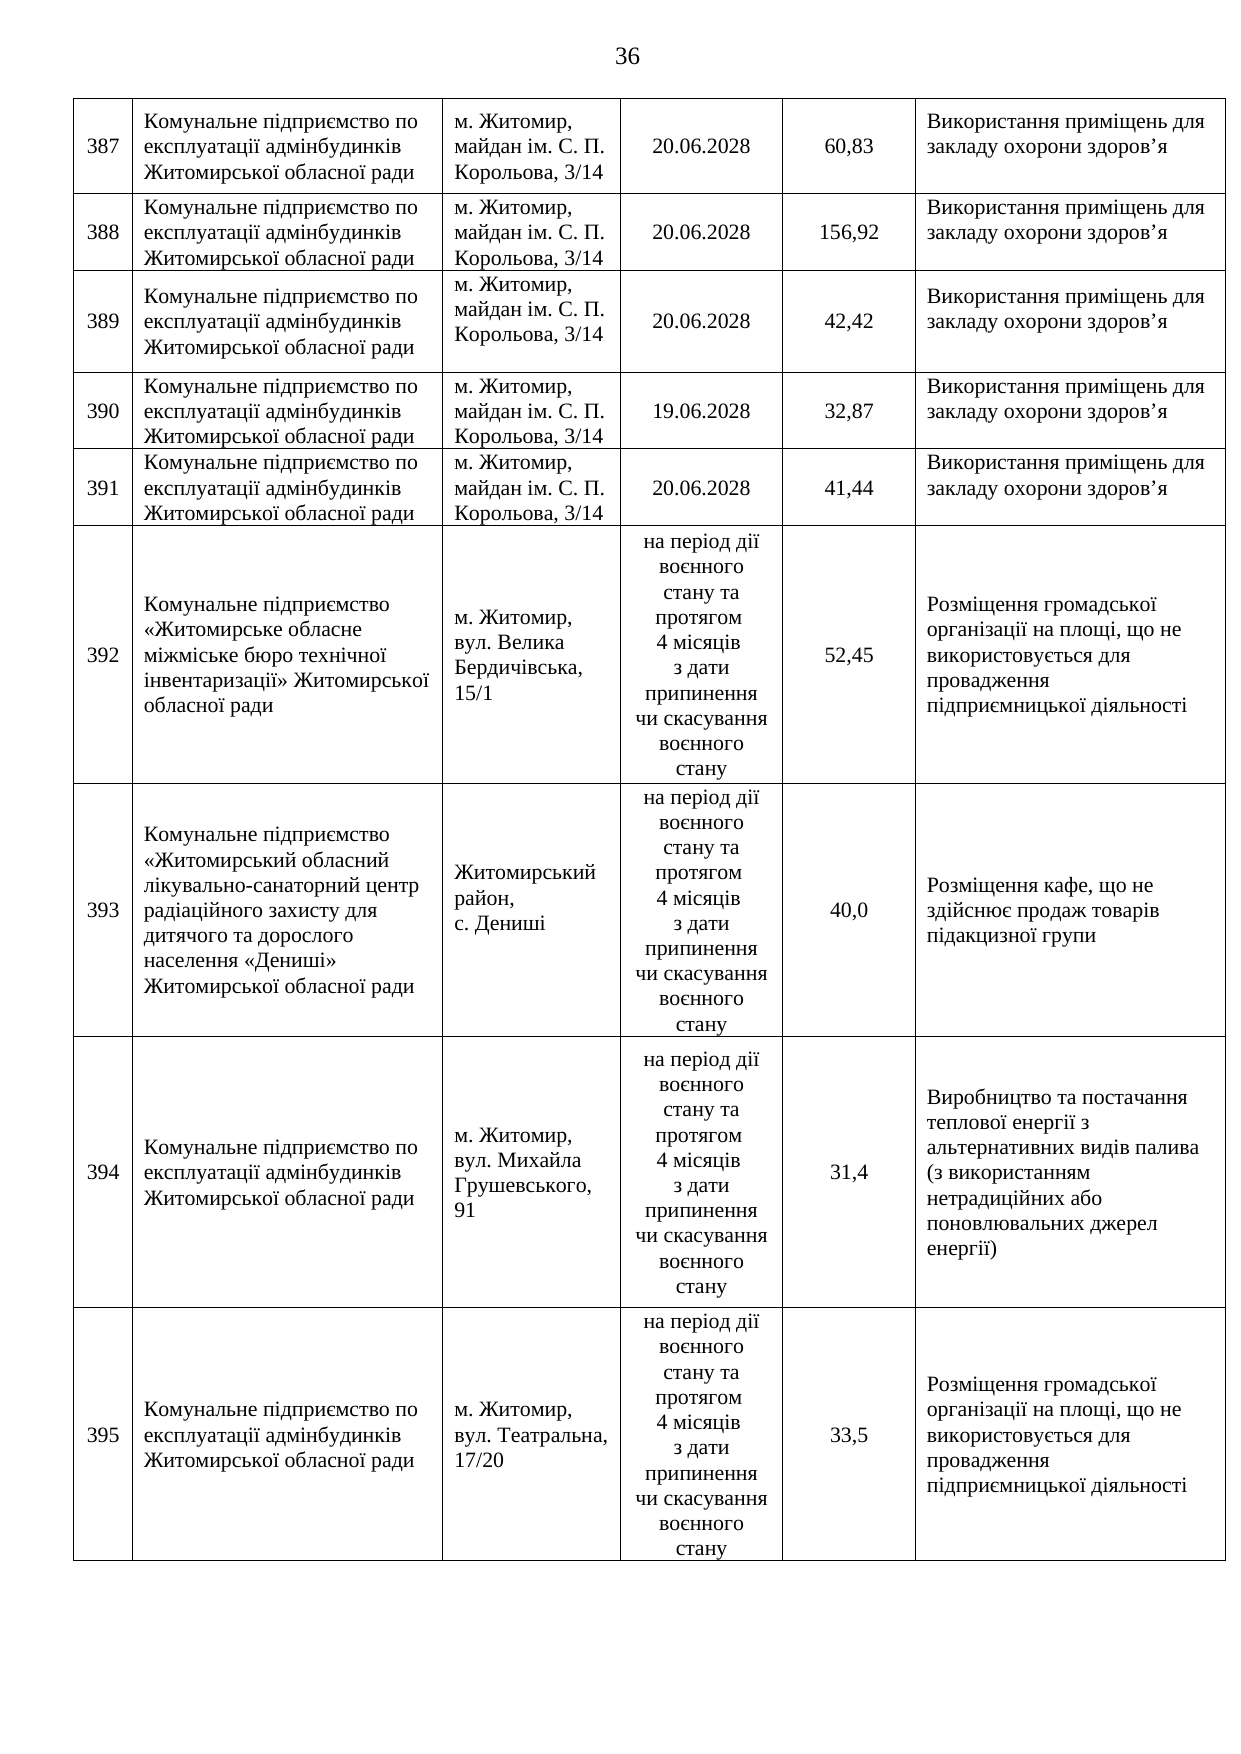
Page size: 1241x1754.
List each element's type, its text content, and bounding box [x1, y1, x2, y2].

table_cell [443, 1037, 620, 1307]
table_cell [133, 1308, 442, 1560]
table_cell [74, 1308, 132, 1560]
table_cell м. Житомир, майдан ім. С. П. Корольова, 3/14 [443, 194, 620, 270]
table_cell Використання приміщень для закладу охорони здоров’я [916, 99, 1225, 193]
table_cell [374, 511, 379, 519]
table_cell 60,83 [783, 99, 915, 193]
table_cell Використання приміщень для закладу охорони здоров’я [916, 271, 1225, 372]
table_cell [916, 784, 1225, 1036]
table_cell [133, 99, 442, 193]
table_cell Комунальне підприємство по експлуатації адмінбудинків Житомирської обласної ради [133, 373, 442, 448]
table_cell 42,42 [783, 271, 915, 372]
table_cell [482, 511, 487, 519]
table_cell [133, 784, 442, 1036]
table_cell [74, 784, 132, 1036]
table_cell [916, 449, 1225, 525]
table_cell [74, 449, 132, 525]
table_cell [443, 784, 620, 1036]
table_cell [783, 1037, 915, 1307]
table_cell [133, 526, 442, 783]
table_cell м. Житомир, майдан ім. С. П. Корольова, 3/14 [443, 271, 620, 372]
table_cell 20.06.2028 [621, 99, 782, 193]
table_cell 388 [74, 194, 132, 270]
table_cell м. Житомир, майдан ім. С. П. Корольова, 3/14 [443, 373, 620, 448]
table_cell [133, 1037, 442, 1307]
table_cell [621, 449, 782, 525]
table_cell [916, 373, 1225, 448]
table_cell 389 [74, 271, 132, 372]
table_cell 20.06.2028 [621, 194, 782, 270]
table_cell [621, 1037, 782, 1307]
table_cell Використання приміщень для закладу охорони здоров’я [916, 194, 1225, 270]
table_cell Комунальне підприємство по експлуатації адмінбудинків Житомирської обласної ради [133, 271, 442, 372]
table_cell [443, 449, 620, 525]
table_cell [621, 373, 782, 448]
table_cell 156,92 [783, 194, 915, 270]
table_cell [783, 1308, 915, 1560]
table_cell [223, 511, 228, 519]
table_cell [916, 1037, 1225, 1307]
table_cell Комунальне підприємство по експлуатації адмінбудинків Житомирської обласної ради [133, 194, 442, 270]
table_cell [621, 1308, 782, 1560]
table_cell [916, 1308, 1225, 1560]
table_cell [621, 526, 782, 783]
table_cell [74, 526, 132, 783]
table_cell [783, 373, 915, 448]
table_cell м. Житомир, майдан ім. С. П. Корольова, 3/14 [443, 99, 620, 193]
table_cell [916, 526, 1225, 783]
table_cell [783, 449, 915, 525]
table_cell 387 [74, 99, 132, 193]
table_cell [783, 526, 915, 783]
table_cell 20.06.2028 [621, 271, 782, 372]
table_cell 390 [74, 373, 132, 448]
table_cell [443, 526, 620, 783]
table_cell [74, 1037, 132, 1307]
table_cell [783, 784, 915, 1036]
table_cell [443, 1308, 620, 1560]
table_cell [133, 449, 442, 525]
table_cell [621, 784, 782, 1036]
